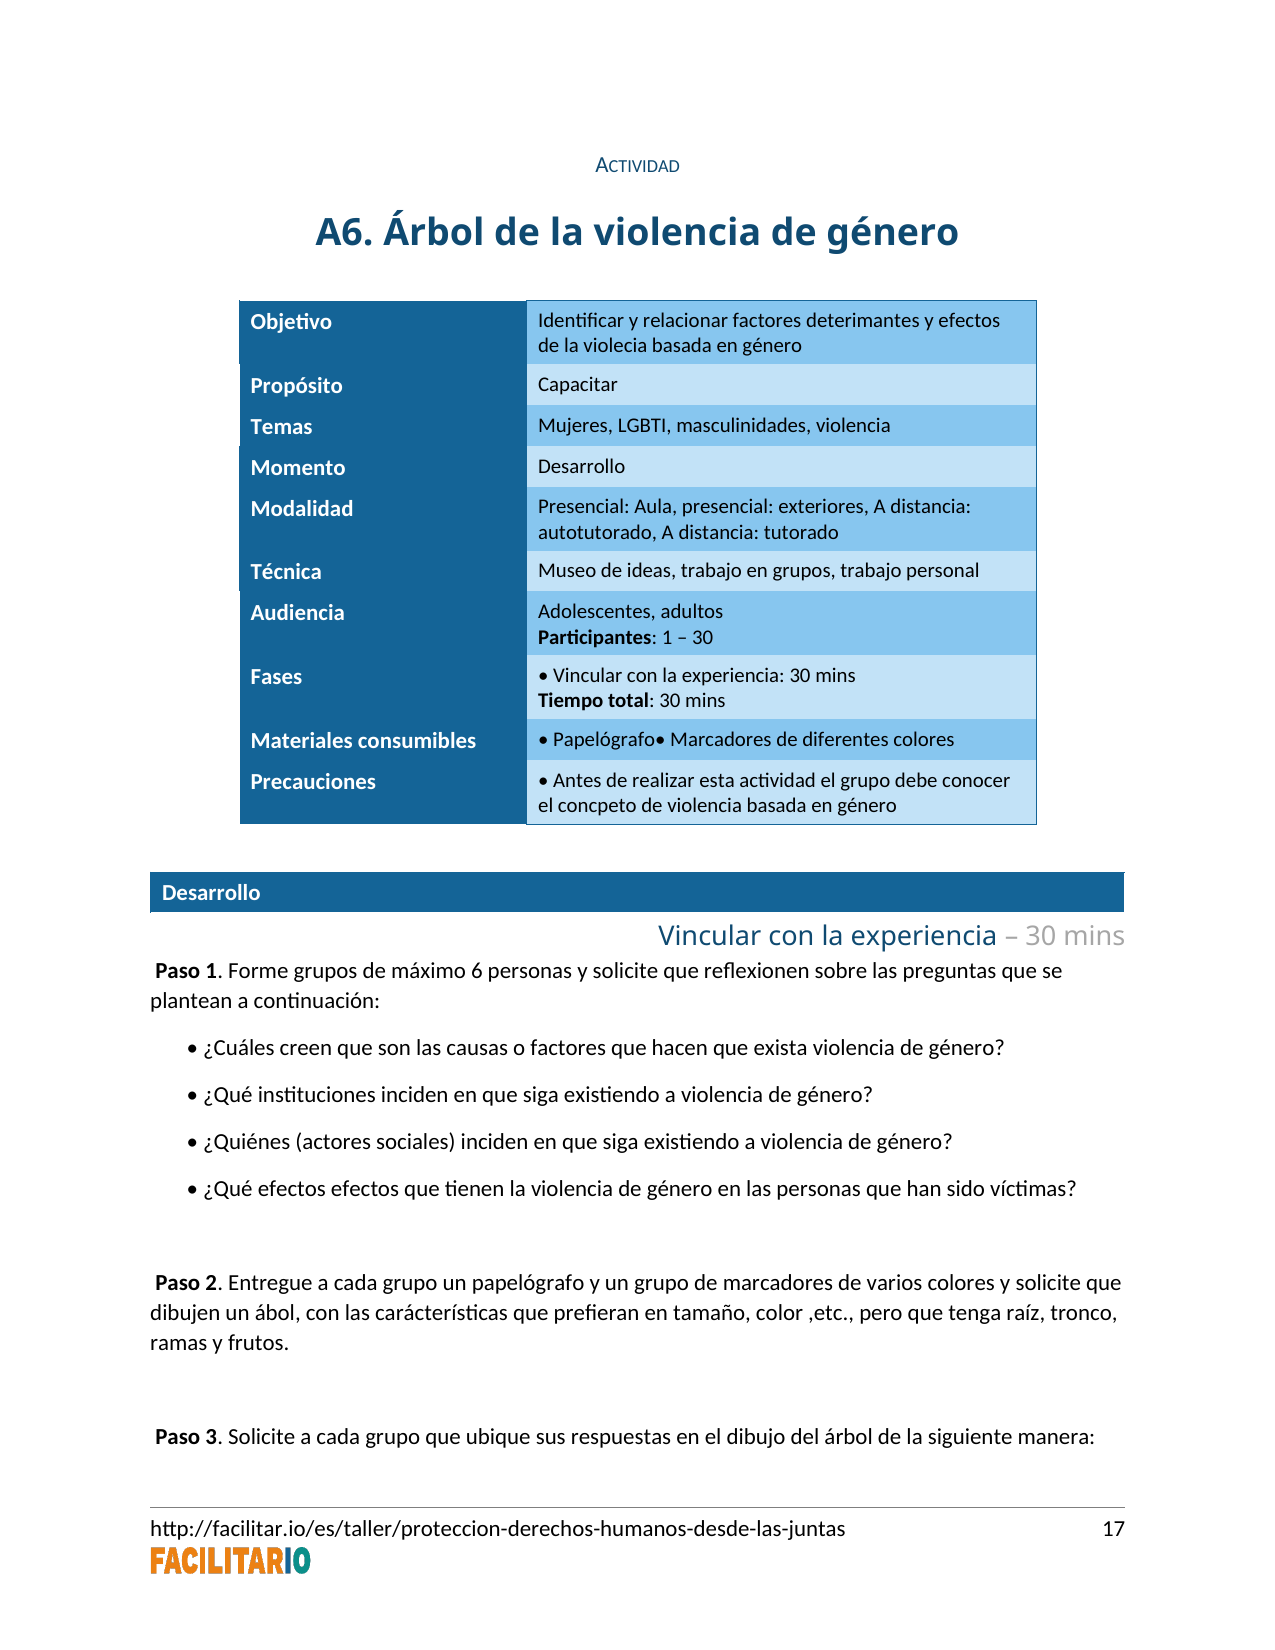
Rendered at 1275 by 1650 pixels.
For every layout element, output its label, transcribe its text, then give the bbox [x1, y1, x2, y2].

table_header Desarrollo [151, 873, 1124, 912]
text • ¿Qué instituciones inciden en que siga existiendo a violencia de género? [150, 1080, 1125, 1108]
table_header Objetivo [240, 301, 526, 364]
table_cell • Antes de realizar esta actividad el grupo debe conocer el concpeto de violencia basada en género [527, 760, 1036, 824]
table_cell Museo de ideas, trabajo en grupos, trabajo personal [527, 551, 1036, 591]
table_cell Temas [240, 406, 526, 446]
picture [145, 1544, 315, 1576]
table_cell Presencial: Aula, presencial: exteriores, A distancia: autotutorado, A distancia: tutorado [527, 487, 1036, 551]
text • ¿Qué efectos efectos que tienen la violencia de género en las personas que han sido víctimas? [150, 1174, 1125, 1202]
text Paso 1. Forme grupos de máximo 6 personas y solicite que reflexionen sobre las preguntas que se plantean a continuación: [150, 956, 1125, 1015]
table_cell Adolescentes, adultos Participantes: 1 – 30 [527, 591, 1036, 655]
table_cell Momento [240, 447, 526, 487]
text Paso 2. Entregue a cada grupo un papelógrafo y un grupo de marcadores de varios colores y solicite que dibujen un ábol, con las carácterísticas que prefieran en tamaño, color ,etc., pero que tenga raíz, tronco, ramas y frutos. [150, 1268, 1125, 1356]
table_cell Fases [240, 656, 526, 719]
table_cell • Papelógrafo [527, 719, 1036, 760]
text • ¿Quiénes (actores sociales) inciden en que siga existiendo a violencia de género? [150, 1127, 1125, 1155]
table_cell Propósito [240, 365, 526, 405]
text • ¿Cuáles creen que son las causas o factores que hacen que exista violencia de género? [150, 1033, 1125, 1062]
table_cell Técnica [240, 552, 526, 591]
table_cell Modalidad [240, 488, 526, 551]
table_cell Audiencia [240, 593, 526, 655]
table_cell • Vincular con la experiencia: 30 mins Tiempo total: 30 mins [527, 655, 1036, 719]
subtitle A6. Árbol de la violencia de género [150, 205, 1125, 256]
text Paso 3. Solicite a cada grupo que ubique sus respuestas en el dibujo del árbol de la siguiente manera: [150, 1422, 1125, 1450]
text Actividad [150, 150, 1125, 178]
subtitle Vincular con la experiencia – 30 mins [150, 917, 1125, 953]
table_cell Materiales consumibles [240, 720, 526, 760]
table_cell Capacitar [527, 364, 1036, 405]
table_cell Desarrollo [527, 446, 1036, 487]
table_header Identificar y relacionar factores deterimantes y efectos de la violecia basada en género [527, 301, 1036, 364]
table_cell Mujeres, LGBTI, masculinidades, violencia [527, 405, 1036, 446]
table_cell Precauciones [240, 761, 526, 824]
